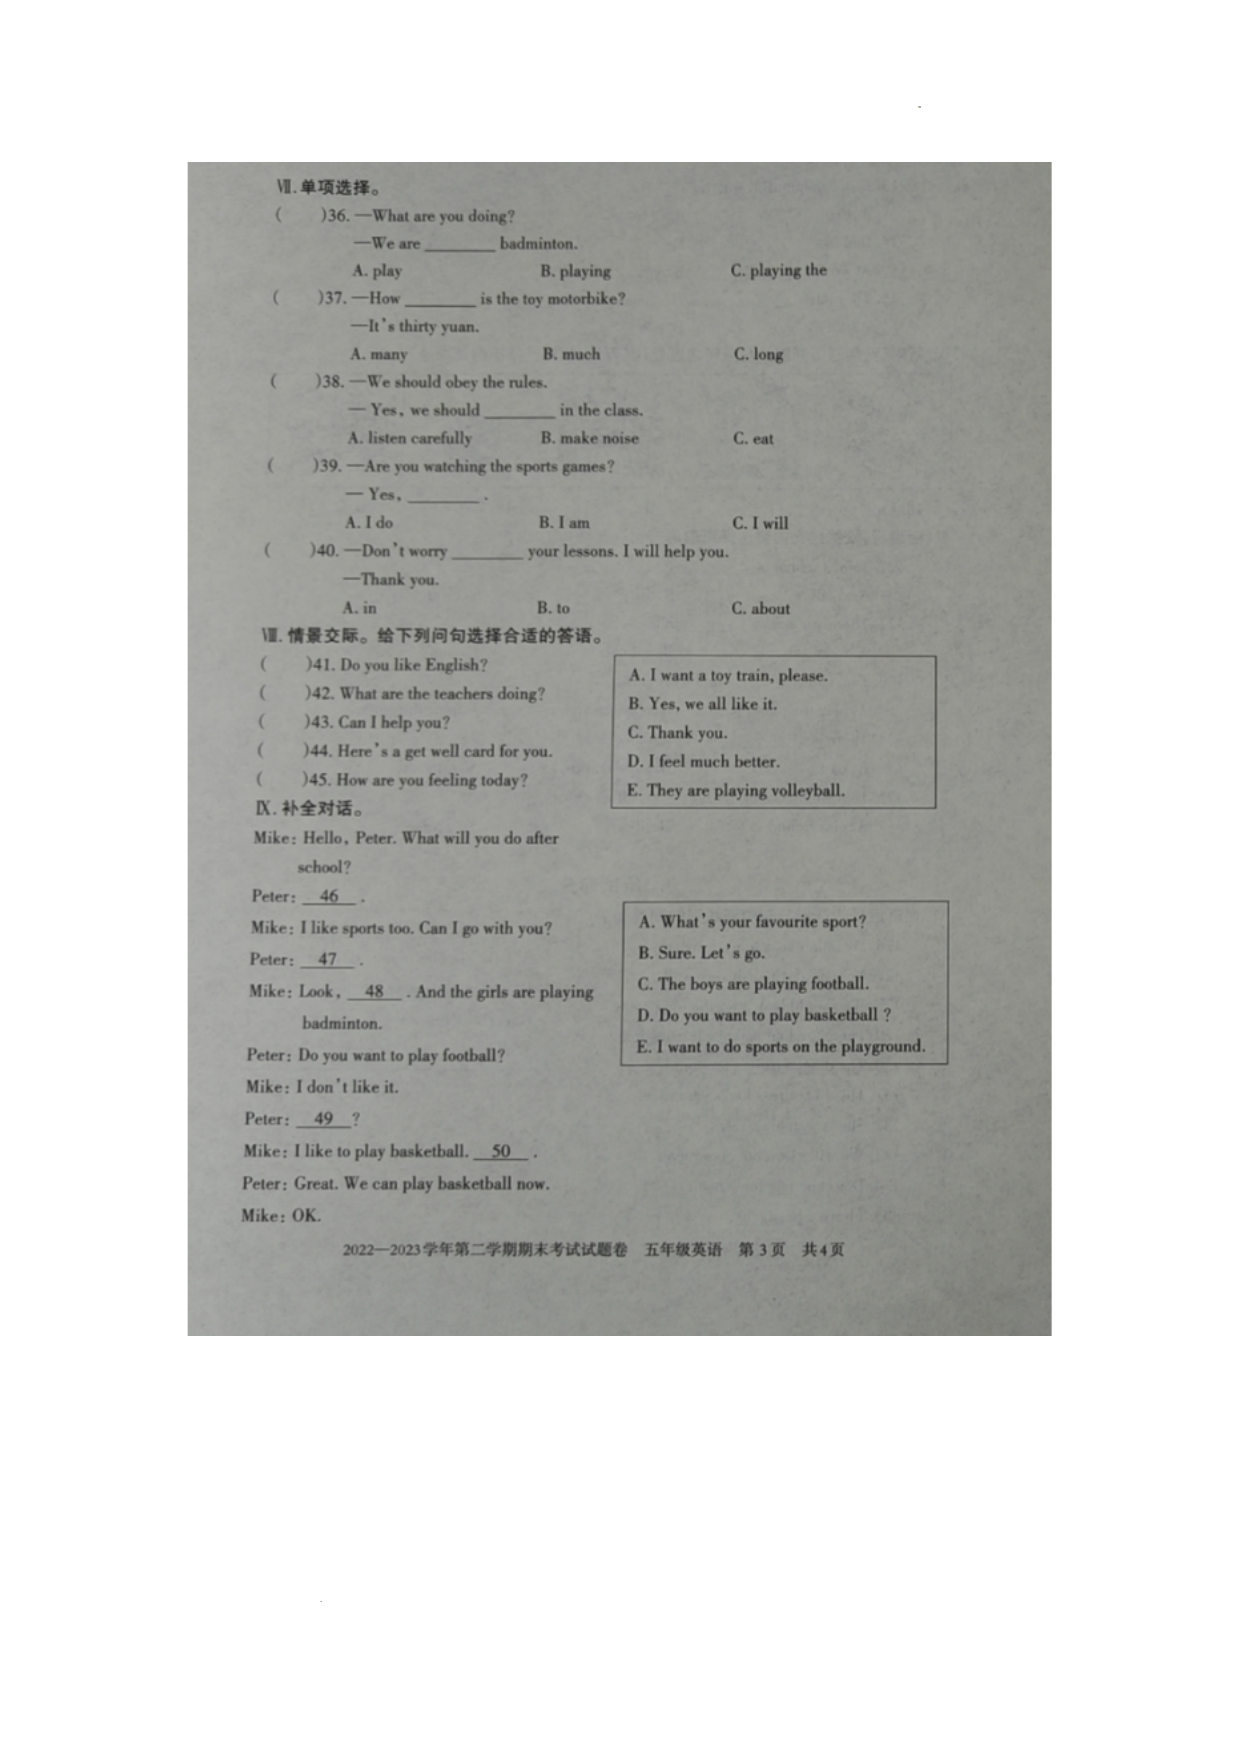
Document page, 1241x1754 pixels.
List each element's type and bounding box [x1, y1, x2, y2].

picture [187, 162, 1052, 1336]
